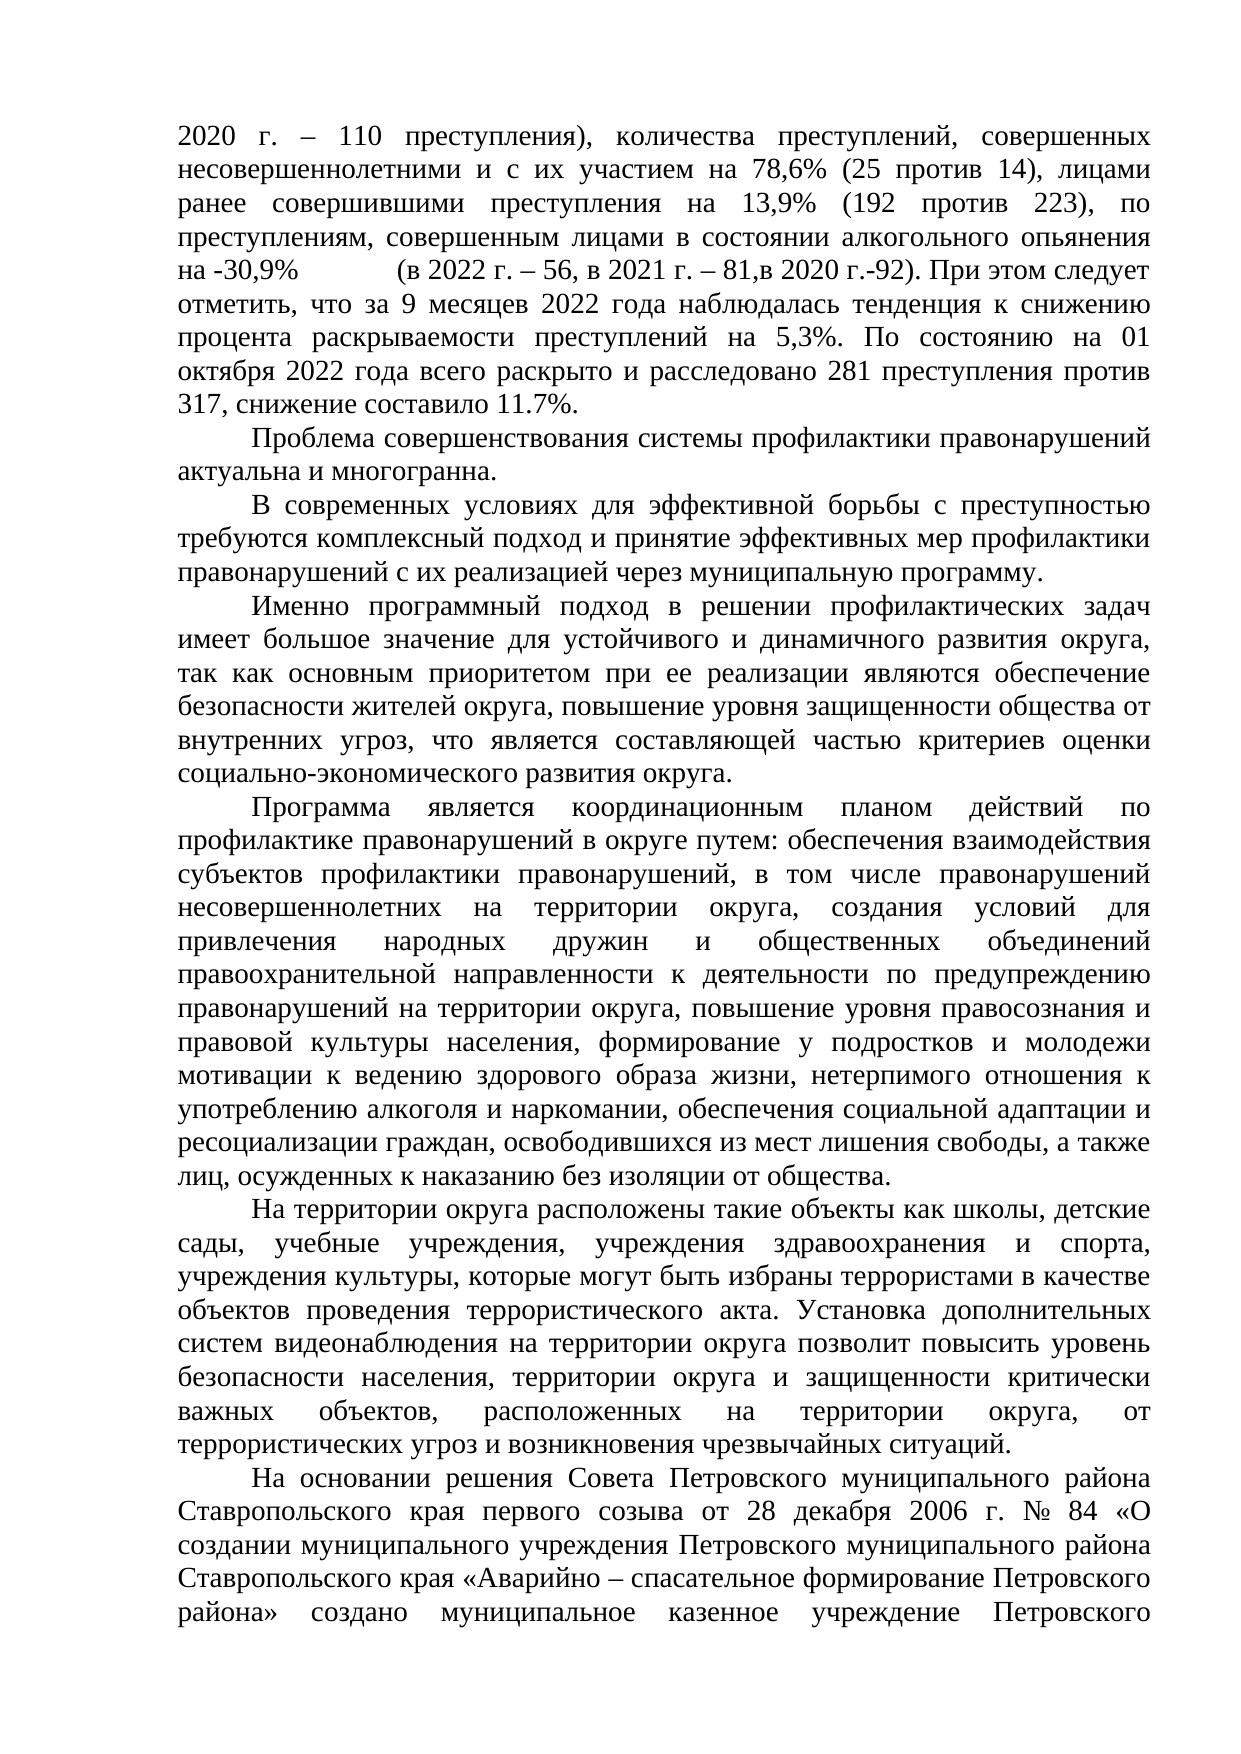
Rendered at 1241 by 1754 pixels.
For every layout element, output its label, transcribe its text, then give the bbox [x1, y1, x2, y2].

text Программа является координационным планом действий по профилактике правонарушений в округе путем: обеспечения взаимодействия субъектов профилактики правонарушений, в том числе правонарушений несовершеннолетних на территории округа, создания условий для привлечения народных дружин и общественных объединений правоохранительной направленности к деятельности по предупреждению правонарушений на территории округа, повышение уровня правосознания и правовой культуры населения, формирование у подростков и молодежи мотивации к ведению здорового образа жизни, нетерпимого отношения к употреблению алкоголя и наркомании, обеспечения социальной адаптации и ресоциализации граждан, освободившихся из мест лишения свободы, а также лиц, осужденных к наказанию без изоляции от общества. [177, 789, 1152, 1191]
text В современных условиях для эффективной борьбы с преступностью требуются комплексный подход и принятие эффективных мер профилактики правонарушений с их реализацией через муниципальную программу. [177, 487, 1152, 588]
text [177, 118, 1152, 420]
text Именно программный подход в решении профилактических задач имеет большое значение для устойчивого и динамичного развития округа, так как основным приоритетом при ее реализации являются обеспечение безопасности жителей округа, повышение уровня защищенности общества от внутренних угроз, что является составляющей частью критериев оценки социально-экономического развития округа. [177, 588, 1152, 789]
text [177, 1460, 1152, 1627]
text Проблема совершенствования системы профилактики правонарушений актуальна и многогранна. [177, 420, 1152, 487]
text На территории округа расположены такие объекты как школы, детские сады, учебные учреждения, учреждения здравоохранения и спорта, учреждения культуры, которые могут быть избраны террористами в качестве объектов проведения террористического акта. Установка дополнительных систем видеонаблюдения на территории округа позволит повысить уровень безопасности населения, территории округа и защищенности критически важных объектов, расположенных на территории округа, от террористических угроз и возникновения чрезвычайных ситуаций. [177, 1191, 1152, 1460]
